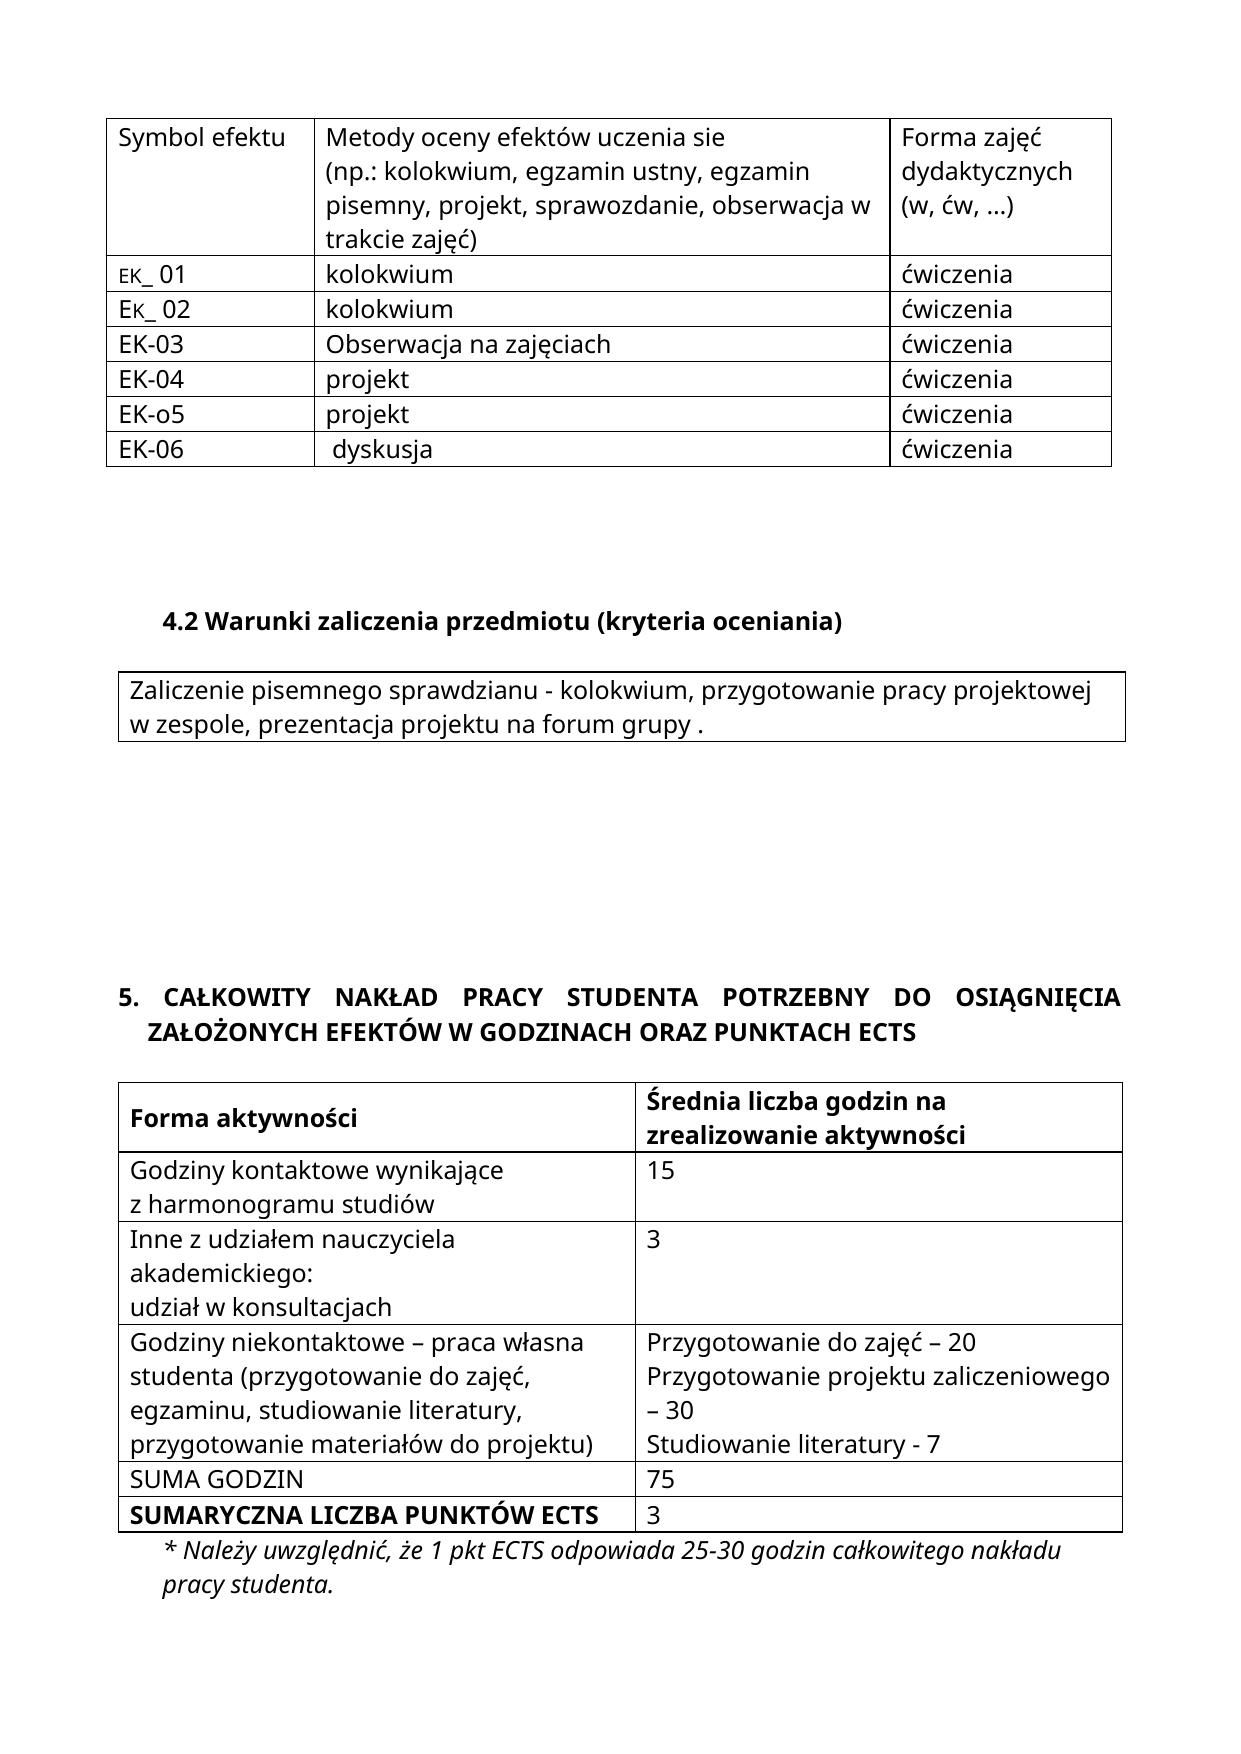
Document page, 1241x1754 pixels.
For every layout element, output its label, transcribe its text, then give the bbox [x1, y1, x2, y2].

table_cell EK-06 [107, 432, 314, 466]
table_header Forma zajęć dydaktycznych (w, ćw, …) [891, 119, 1111, 255]
table_cell kolokwium [315, 256, 889, 291]
table_cell SUMA GODZIN [119, 1462, 635, 1496]
table_header Forma aktywności [119, 1083, 635, 1151]
table_cell dyskusja [315, 432, 889, 466]
table_cell Przygotowanie do zajęć – 20 Przygotowanie projektu zaliczeniowego – 30 Studiowanie literatury - 7 [636, 1325, 1122, 1461]
table_cell EK-o5 [107, 397, 314, 431]
table_cell ek_ 01 [107, 256, 314, 291]
table_header Metody oceny efektów uczenia sie (np.: kolokwium, egzamin ustny, egzamin pisemny, projekt, sprawozdanie, obserwacja w trakcie zajęć) [315, 119, 889, 255]
table_cell ćwiczenia [891, 327, 1111, 361]
table_cell 3 [636, 1497, 1122, 1531]
table_cell ćwiczenia [891, 256, 1111, 291]
text 5. CAŁKOWITY NAKŁAD PRACY STUDENTA POTRZEBNY DO OSIĄGNIĘCIA ZAŁOŻONYCH EFEKTÓW W GODZINACH ORAZ PUNKTACH ECTS [118, 980, 1122, 1048]
table_cell 3 [636, 1222, 1122, 1324]
table_header Zaliczenie pisemnego sprawdzianu - kolokwium, przygotowanie pracy projektowej w zespole, prezentacja projektu na forum grupy . [119, 673, 1125, 741]
table_cell Godziny niekontaktowe – praca własna studenta (przygotowanie do zajęć, egzaminu, studiowanie literatury, przygotowanie materiałów do projektu) [119, 1325, 635, 1461]
text * Należy uwzględnić, że 1 pkt ECTS odpowiada 25-30 godzin całkowitego nakładu pracy studenta. [162, 1533, 1122, 1601]
table_cell SUMARYCZNA LICZBA PUNKTÓW ECTS [119, 1497, 635, 1531]
table_cell kolokwium [315, 292, 889, 326]
table_header Symbol efektu [107, 119, 314, 255]
table_cell ćwiczenia [891, 362, 1111, 396]
table_cell Obserwacja na zajęciach [315, 327, 889, 361]
table_cell EK-04 [107, 362, 314, 396]
table_cell Godziny kontaktowe wynikające z harmonogramu studiów [119, 1153, 635, 1221]
table_cell projekt [315, 397, 889, 431]
table_cell 75 [636, 1462, 1122, 1496]
table_cell ćwiczenia [891, 292, 1111, 326]
table_cell ćwiczenia [891, 432, 1111, 466]
table_cell projekt [315, 362, 889, 396]
table_header Średnia liczba godzin na zrealizowanie aktywności [636, 1083, 1122, 1151]
table_cell Inne z udziałem nauczyciela akademickiego: udział w konsultacjach [119, 1222, 635, 1324]
text 4.2 Warunki zaliczenia przedmiotu (kryteria oceniania) [162, 603, 1122, 637]
table_cell EK-03 [107, 327, 314, 361]
table_cell 15 [636, 1153, 1122, 1221]
table_cell ćwiczenia [891, 397, 1111, 431]
table_cell Ek_ 02 [107, 292, 314, 326]
